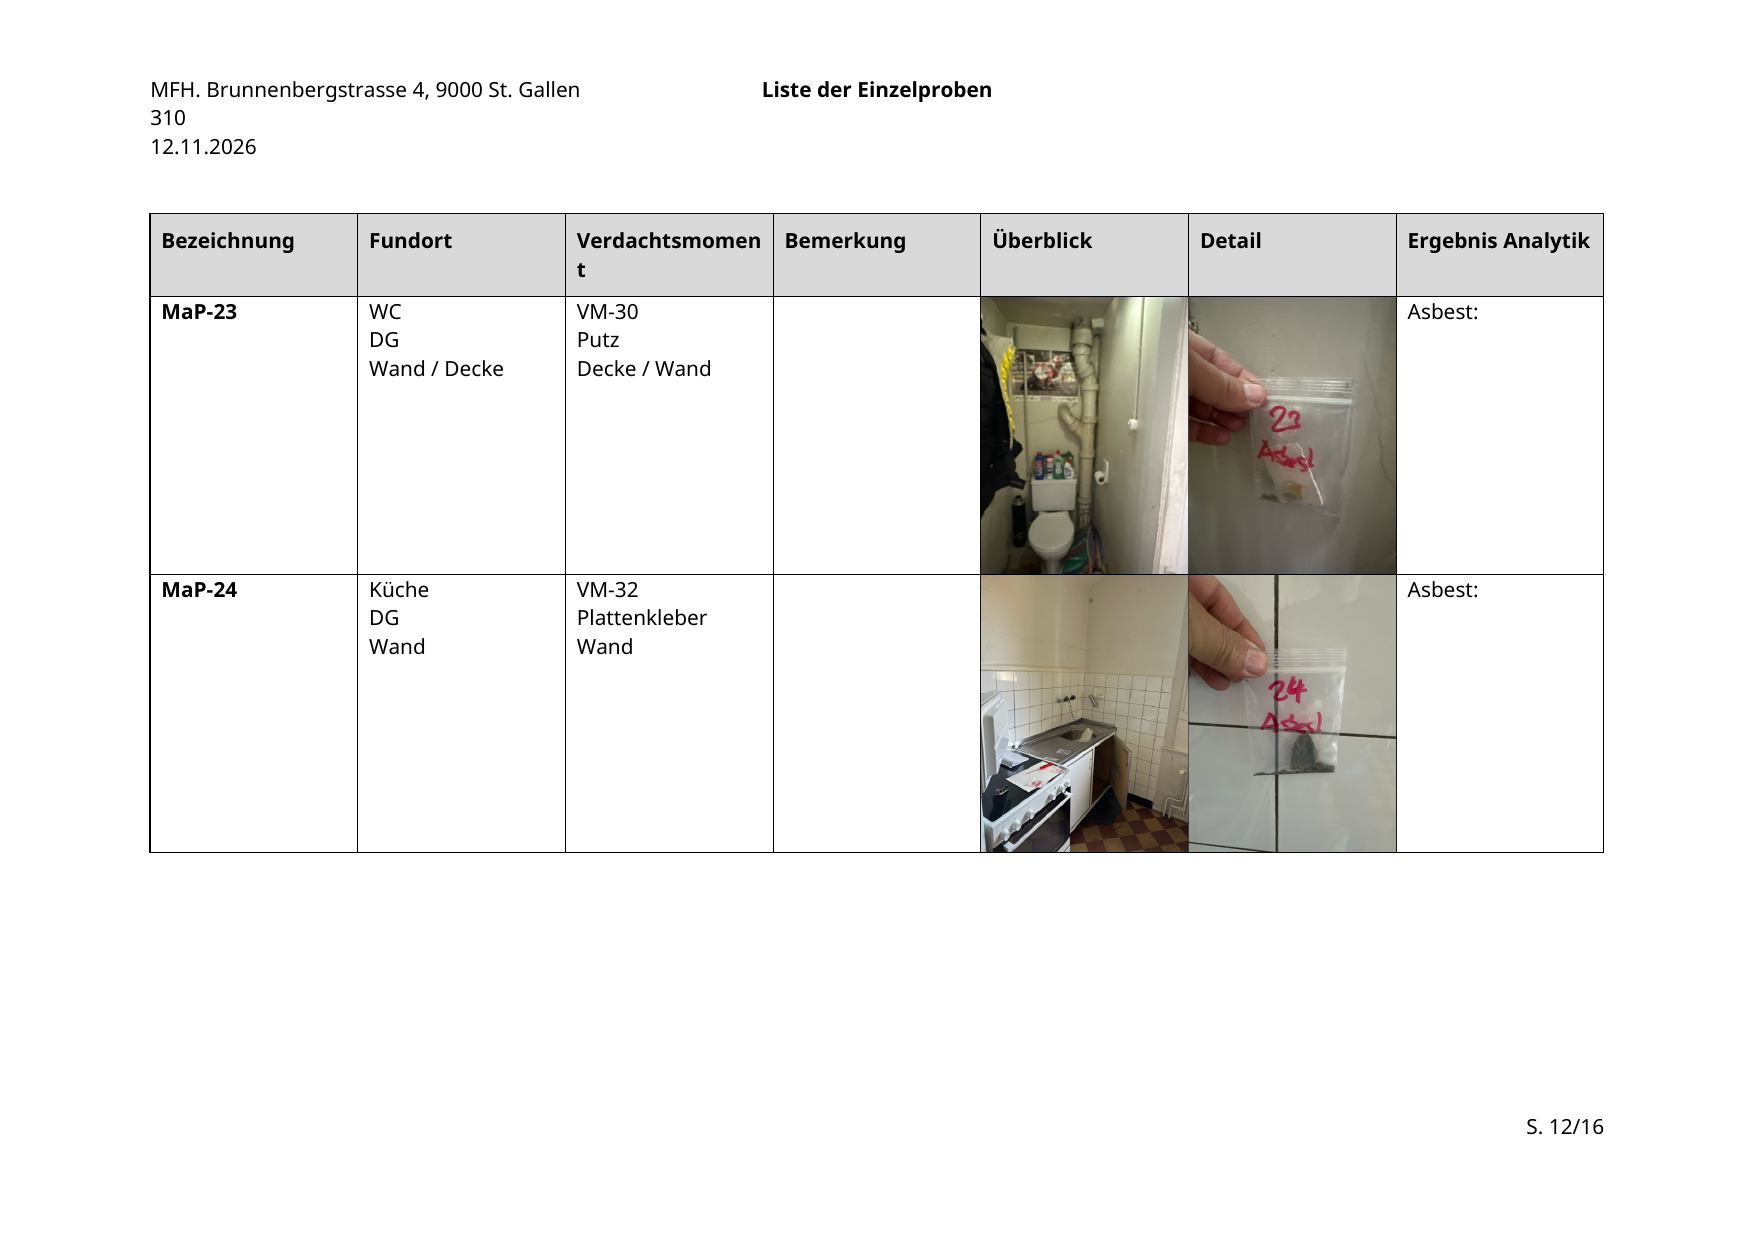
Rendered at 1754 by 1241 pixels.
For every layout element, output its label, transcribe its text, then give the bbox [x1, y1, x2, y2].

table_cell WC DG Wand / Decke [358, 297, 565, 574]
table_cell Küche DG Wand [358, 575, 565, 852]
picture [980, 297, 1397, 574]
table_header Überblick [981, 214, 1188, 296]
table_cell Asbest: [1397, 297, 1603, 574]
table_cell Asbest: [1397, 575, 1603, 852]
table_cell VM-30 Putz Decke / Wand [566, 297, 773, 574]
picture [980, 575, 1397, 852]
table_header Ergebnis Analytik [1397, 214, 1603, 296]
table_cell MaP-24 [151, 575, 357, 852]
table_cell MaP-23 [151, 297, 357, 574]
table_header Bezeichnung [151, 214, 357, 296]
table_cell [774, 297, 980, 574]
table_header Verdachtsmoment [566, 214, 773, 296]
table_header Fundort [358, 214, 565, 296]
table_cell [774, 575, 980, 852]
table_cell VM-32 Plattenkleber Wand [566, 575, 773, 852]
table_header Bemerkung [774, 214, 980, 296]
table_header Detail [1189, 214, 1396, 296]
